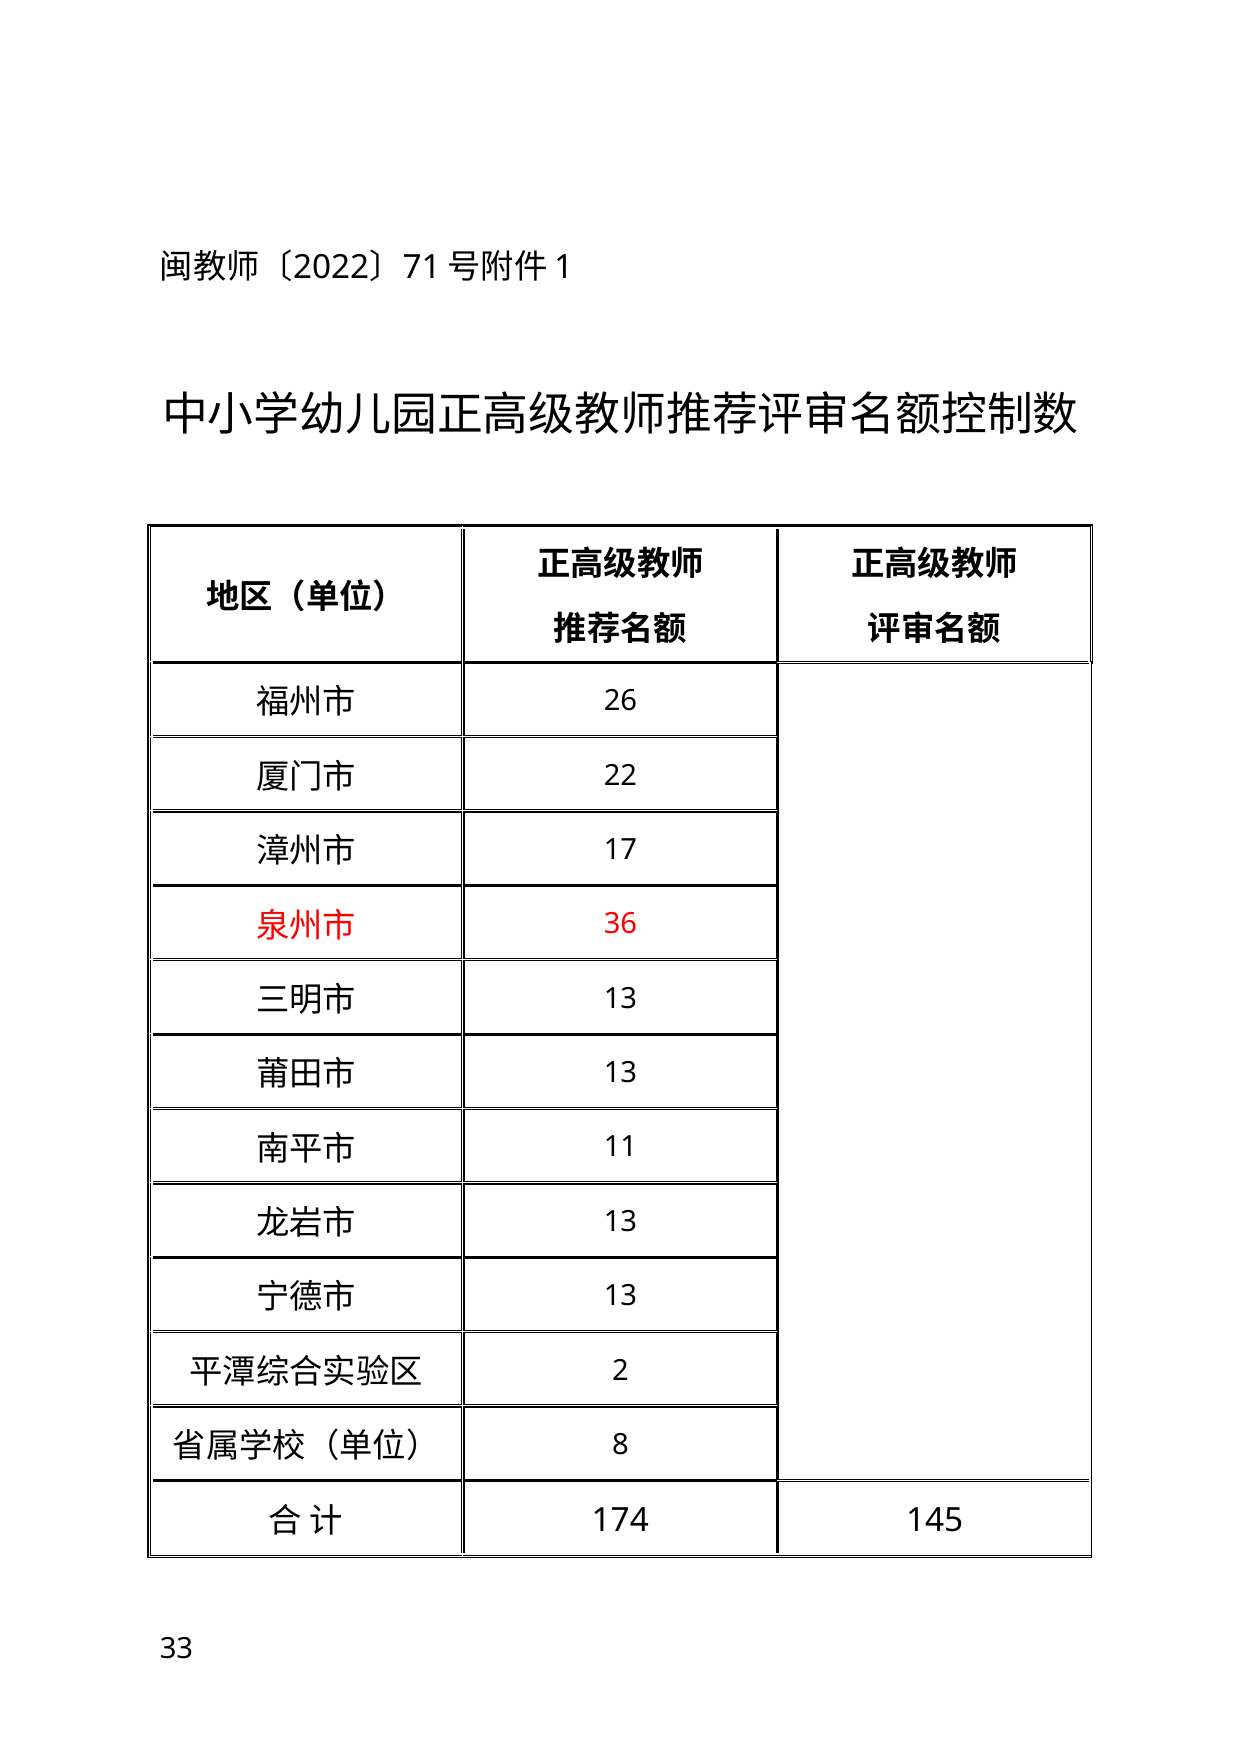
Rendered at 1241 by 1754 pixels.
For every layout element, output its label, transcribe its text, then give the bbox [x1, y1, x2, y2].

table_cell 11 [465, 1110, 776, 1181]
table_header 正高级教师 推荐名额 [463, 527, 777, 661]
table_cell 泉州市 [151, 884, 461, 958]
table_cell 13 [465, 961, 776, 1032]
table_header 地区（单位） [151, 526, 463, 661]
table_cell 漳州市 [149, 809, 463, 884]
table_cell 22 [465, 738, 776, 809]
table_cell 莆田市 [149, 1033, 461, 1107]
table_cell 合 计 [151, 1479, 463, 1555]
table_cell 2 [465, 1333, 776, 1404]
table_cell 龙岩市 [151, 1181, 461, 1256]
table_cell 宁德市 [149, 1256, 461, 1330]
table_cell 13 [465, 1259, 776, 1330]
table_cell 174 [463, 1482, 777, 1555]
table_header 正高级教师 评审名额 [777, 527, 1090, 661]
table_cell 福州市 [149, 661, 461, 735]
table_cell 13 [465, 1036, 776, 1107]
table_cell 13 [465, 1185, 776, 1256]
table_cell 145 [777, 1479, 1091, 1555]
table_cell 17 [465, 813, 776, 884]
table_cell 平潭综合实验区 [151, 1330, 461, 1404]
table_cell 南平市 [151, 1107, 461, 1181]
table_cell 36 [465, 887, 776, 958]
text 中小学幼儿园正高级教师推荐评审名额控制数 [159, 361, 1081, 459]
table_cell 26 [465, 664, 776, 735]
table_cell 省属学校（单位） [149, 1404, 463, 1479]
table_cell 145 [777, 661, 1091, 1479]
table_cell 三明市 [151, 958, 461, 1032]
table_cell 8 [465, 1408, 776, 1479]
text 闽教师〔2022〕71号附件1 [159, 231, 1081, 296]
table_cell 厦门市 [151, 735, 461, 809]
